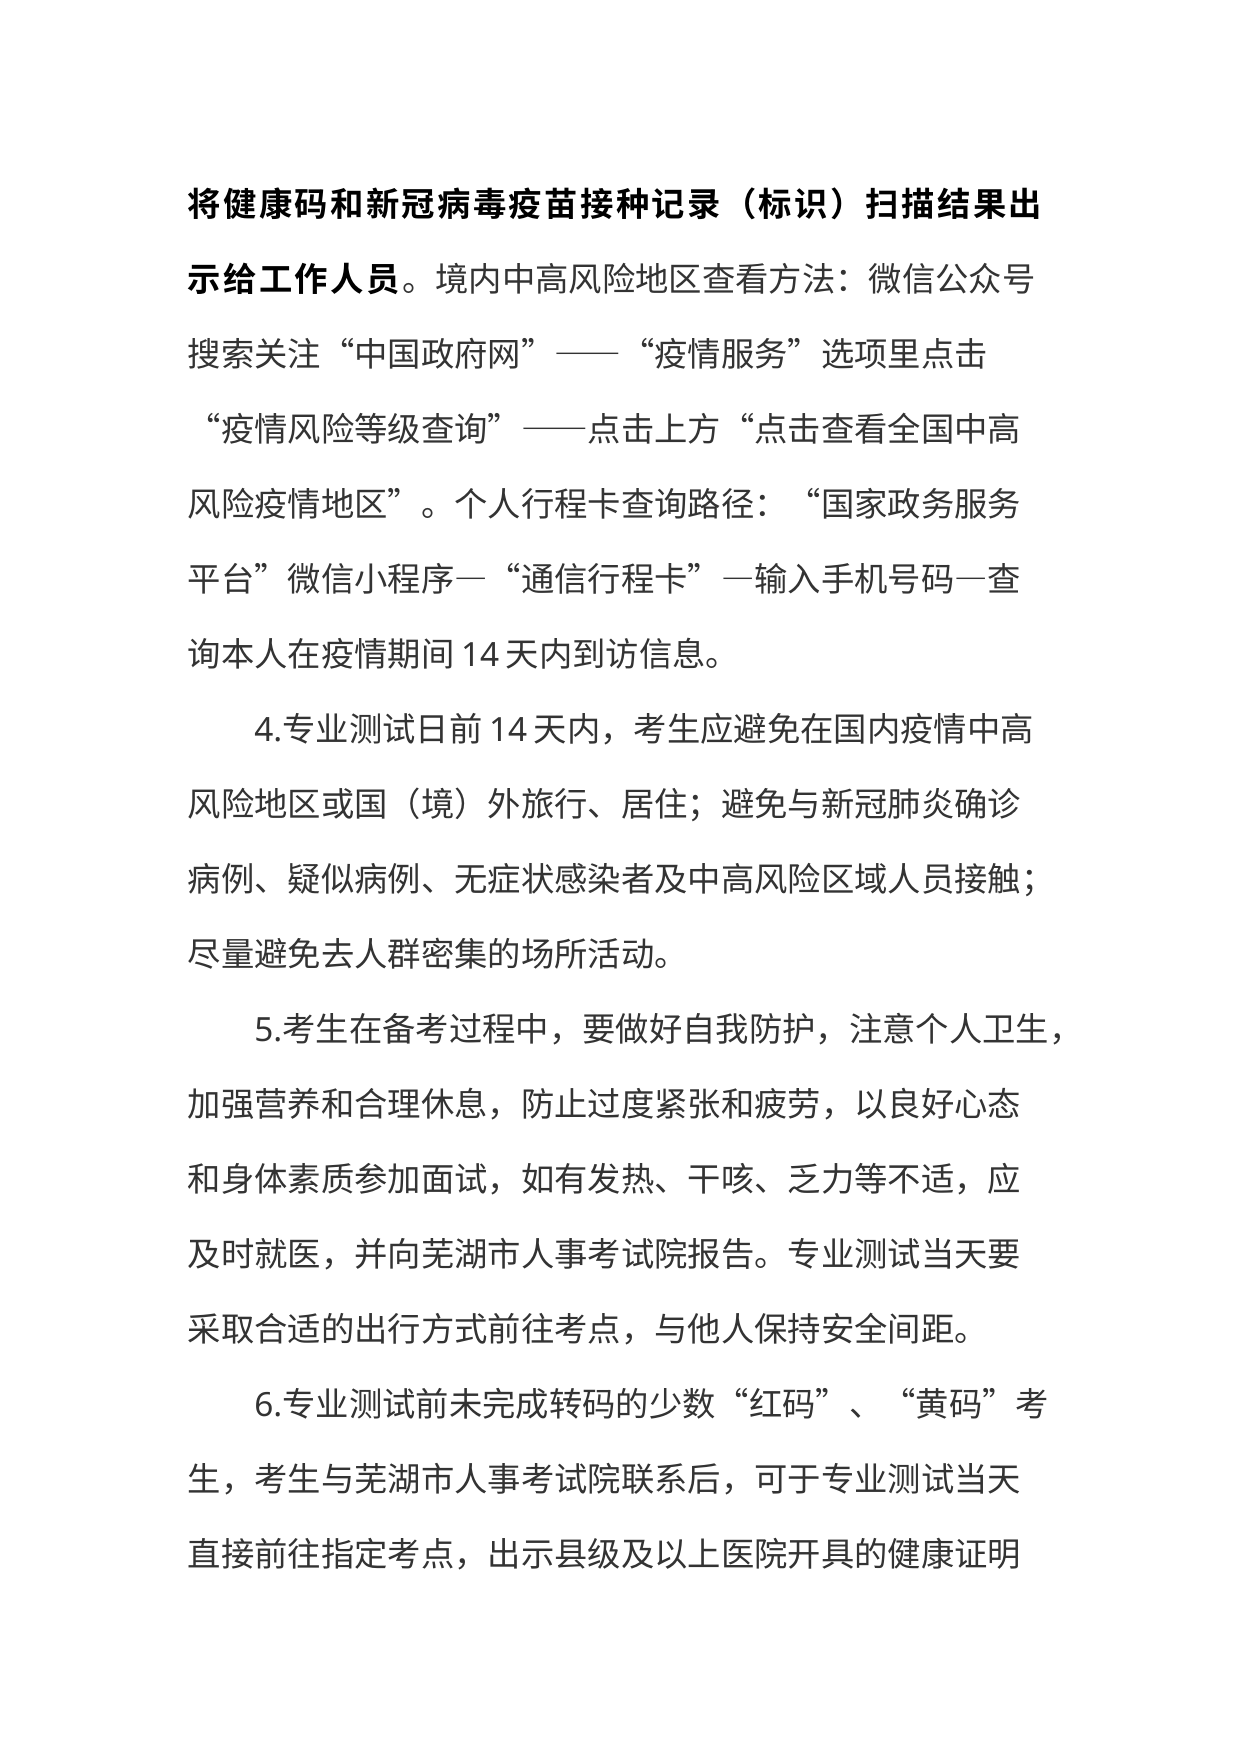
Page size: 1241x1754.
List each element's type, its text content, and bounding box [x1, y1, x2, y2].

text 5.考生在备考过程中，要做好自我防护，注意个人卫生，加强营养和合理休息，防止过度紧张和疲劳，以良好心态和身体素质参加面试，如有发热、干咳、乏力等不适，应及时就医，并向芜湖市人事考试院报告。专业测试当天要采取合适的出行方式前往考点，与他人保持安全间距。 [187, 989, 1053, 1364]
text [187, 164, 1053, 689]
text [187, 1364, 1053, 1589]
text 4.专业测试日前14天内，考生应避免在国内疫情中高风险地区或国（境）外旅行、居住；避免与新冠肺炎确诊病例、疑似病例、无症状感染者及中高风险区域人员接触；尽量避免去人群密集的场所活动。 [187, 689, 1053, 989]
